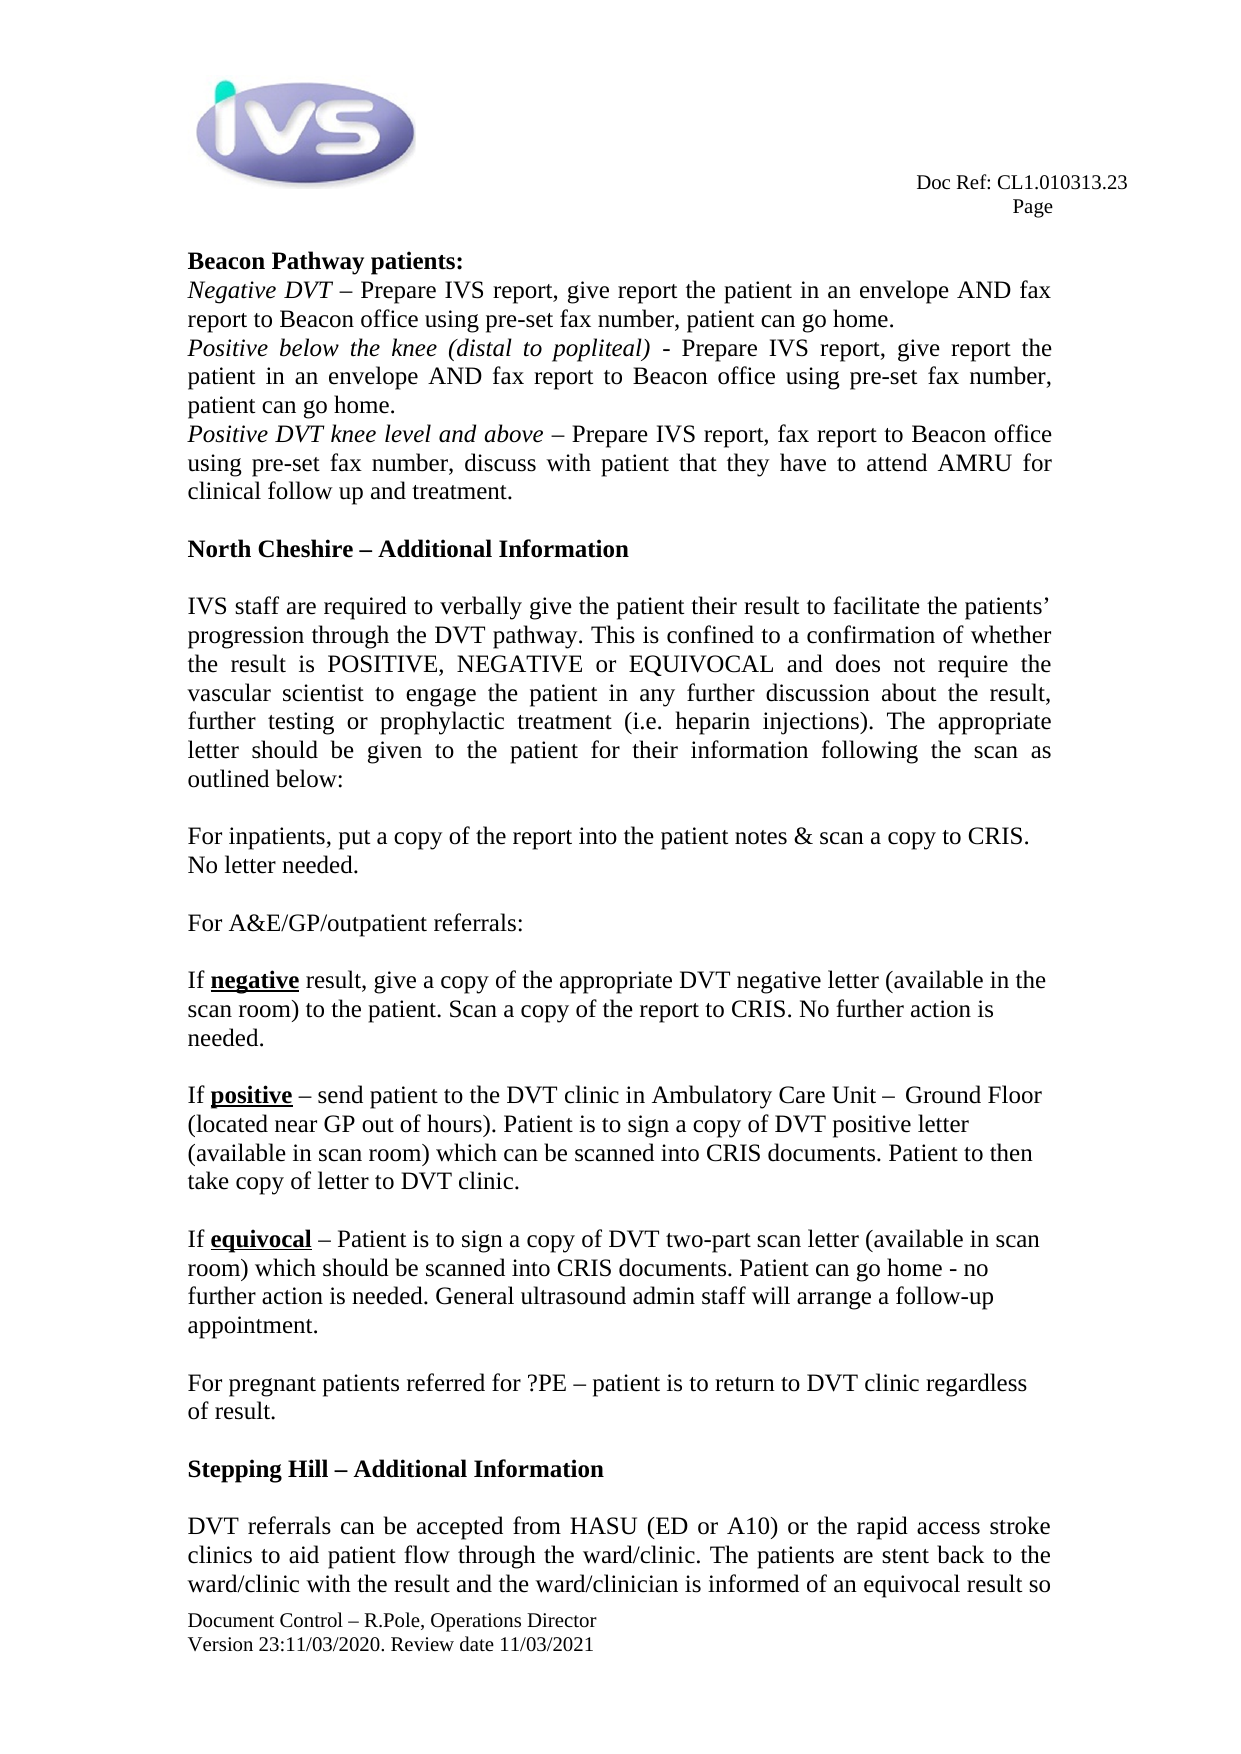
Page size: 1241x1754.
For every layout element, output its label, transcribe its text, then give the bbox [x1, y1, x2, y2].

text Beacon Pathway patients: [187, 246, 1053, 275]
text Negative DVT – Prepare IVS report, give report the patient in an envelope AND fax report to Beacon office using pre-set fax number, patient can go home. [187, 275, 1053, 333]
text Positive DVT knee level and above – Prepare IVS report, fax report to Beacon office using pre-set fax number, discuss with patient that they have to attend AMRU for clinical follow up and treatment. [187, 419, 1053, 505]
text Positive below the knee (distal to popliteal) - Prepare IVS report, give report the patient in an envelope AND fax report to Beacon office using pre-set fax number, patient can go home. [187, 333, 1053, 419]
text IVS staff are required to verbally give the patient their result to facilitate the patients’ progression through the DVT pathway. This is confined to a confirmation of whether the result is POSITIVE, NEGATIVE or EQUIVOCAL and does not require the vascular scientist to engage the patient in any further discussion about the result, further testing or prophylactic treatment (i.e. heparin injections). The appropriate letter should be given to the patient for their information following the scan as outlined below: [187, 591, 1053, 793]
text North Cheshire – Additional Information [187, 534, 1053, 563]
picture [187, 75, 416, 189]
text For A&E/GP/outpatient referrals: [0, 908, 1053, 936]
text If negative result, give a copy of the appropriate DVT negative letter (available in the scan room) to the patient. Scan a copy of the report to CRIS. No further action is needed. [187, 965, 1053, 1051]
text If equivocal – Patient is to sign a copy of DVT two-part scan letter (available in scan room) which should be scanned into CRIS documents. Patient can go home - no further action is needed. General ultrasound admin staff will arrange a follow-up appointment. [0, 1224, 1053, 1339]
text For pregnant patients referred for ?PE – patient is to return to DVT clinic regardless of result. [0, 1368, 1053, 1425]
text For inpatients, put a copy of the report into the patient notes & scan a copy to CRIS. No letter needed. [187, 821, 1053, 879]
text If positive – send patient to the DVT clinic in Ambulatory Care Unit – Ground Floor (located near GP out of hours). Patient is to sign a copy of DVT positive letter (available in scan room) which can be scanned into CRIS documents. Patient to then take copy of letter to DVT clinic. [0, 1080, 1053, 1195]
text Stepping Hill – Additional Information [187, 1454, 1053, 1483]
